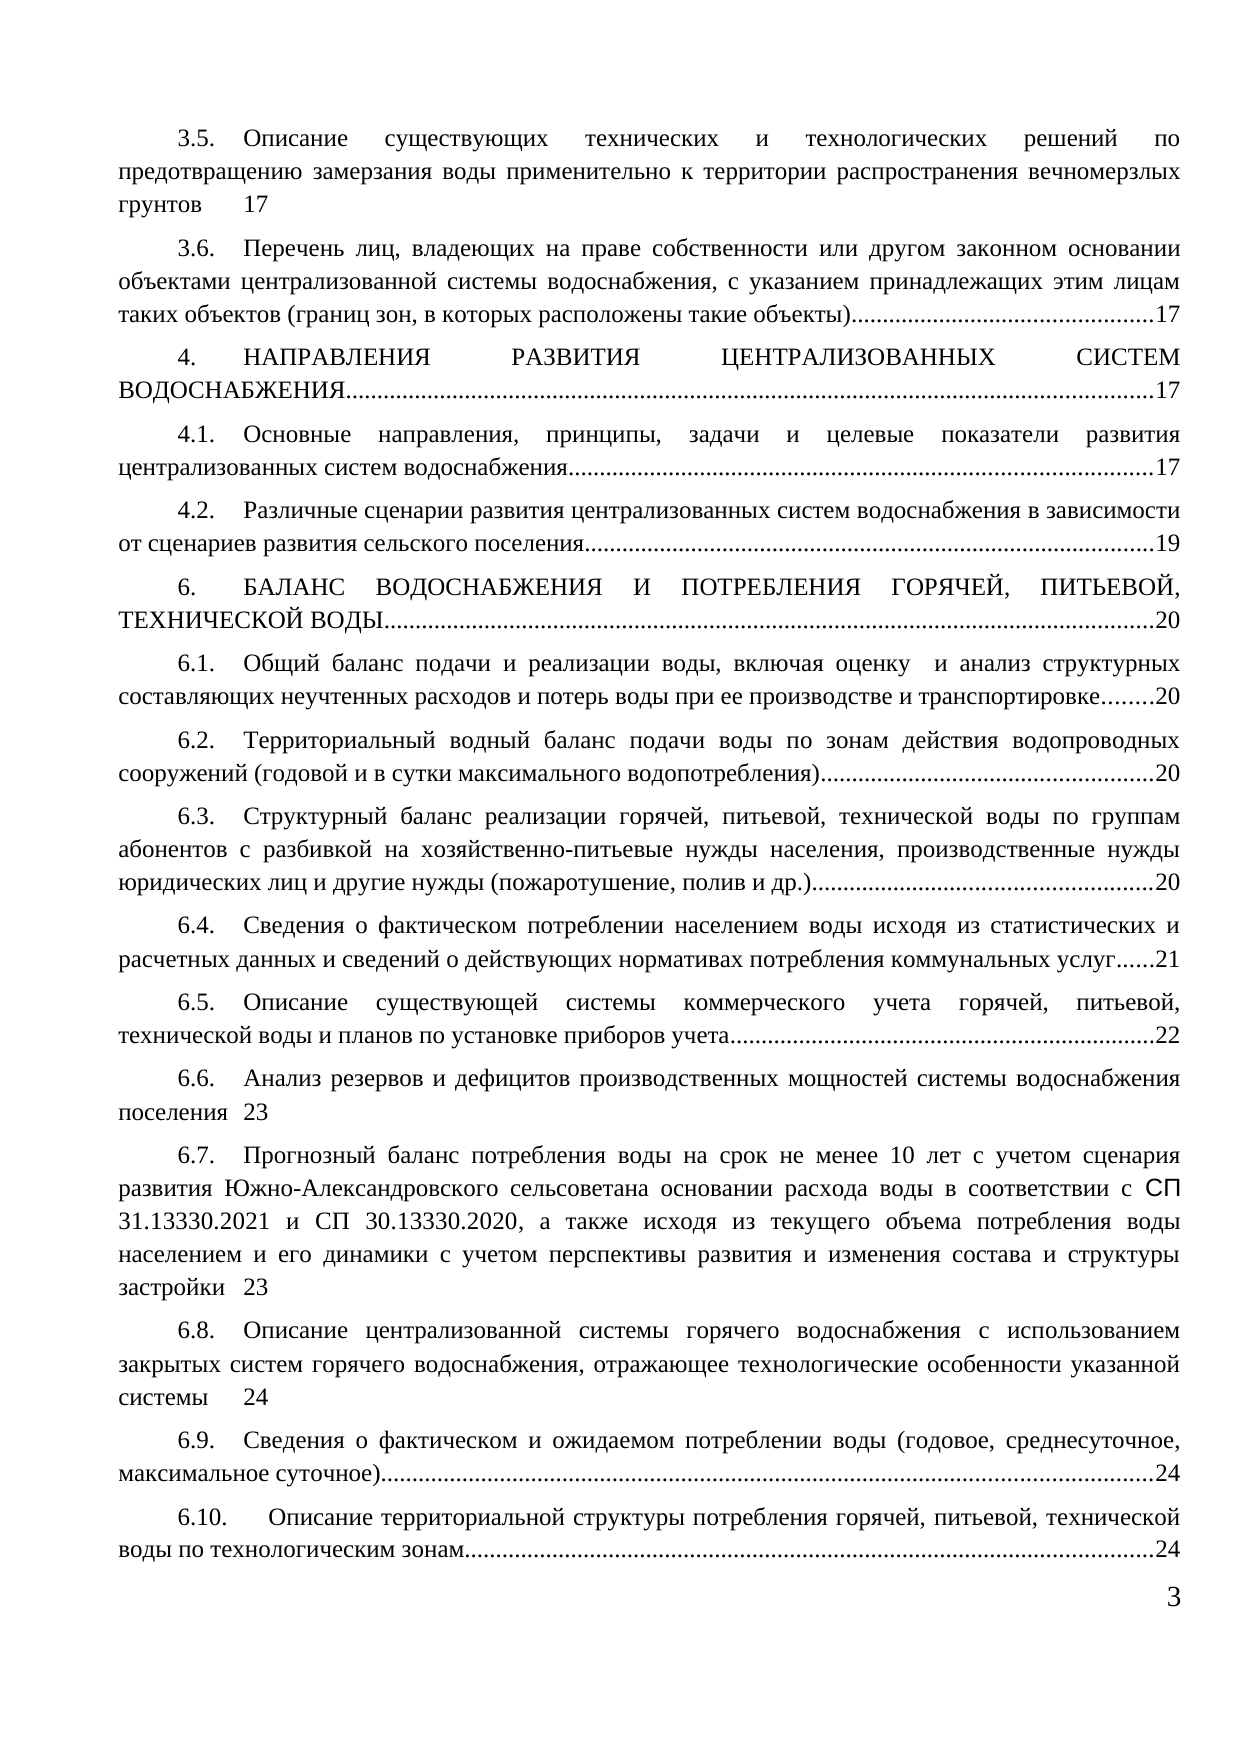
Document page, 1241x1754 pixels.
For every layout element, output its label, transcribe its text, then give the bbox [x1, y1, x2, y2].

text 6.1. Общий баланс подачи и реализации воды, включая оценку и анализ структурных составляющих неучтенных расходов и потерь воды при ее производстве и транспортировке 20 [118, 648, 1181, 710]
text 3.5. Описание существующих технических и технологических решений по предотвращению замерзания воды применительно к территории распространения вечномерзлых грунтов 17 [118, 123, 1181, 218]
text 6. БАЛАНС ВОДОСНАБЖЕНИЯ И ПОТРЕБЛЕНИЯ ГОРЯЧЕЙ, ПИТЬЕВОЙ, ТЕХНИЧЕСКОЙ ВОДЫ 20 [118, 572, 1181, 633]
text 4.1. Основные направления, принципы, задачи и целевые показатели развития централизованных систем водоснабжения 17 [118, 419, 1181, 481]
text 4.2. Различные сценарии развития централизованных систем водоснабжения в зависимости от сценариев развития сельского поселения 19 [118, 495, 1181, 557]
text 6.4. Сведения о фактическом потреблении населением воды исходя из статистических и расчетных данных и сведений о действующих нормативах потребления коммунальных услуг 21 [118, 911, 1181, 972]
text 3.6. Перечень лиц, владеющих на праве собственности или другом законном основании объектами централизованной системы водоснабжения, с указанием принадлежащих этим лицам таких объектов (границ зон, в которых расположены такие объекты) 17 [118, 233, 1181, 328]
text 4. НАПРАВЛЕНИЯ РАЗВИТИЯ ЦЕНТРАЛИЗОВАННЫХ СИСТЕМ ВОДОСНАБЖЕНИЯ 17 [118, 342, 1181, 404]
text 6.2. Территориальный водный баланс подачи воды по зонам действия водопроводных сооружений (годовой и в сутки максимального водопотребления) 20 [118, 725, 1181, 786]
text 6.10. Описание территориальной структуры потребления горячей, питьевой, технической воды по технологическим зонам 24 [118, 1502, 1181, 1563]
text 6.5. Описание существующей системы коммерческого учета горячей, питьевой, технической воды и планов по установке приборов учета 22 [118, 987, 1181, 1049]
text 6.7. Прогнозный баланс потребления воды на срок не менее 10 лет с учетом сценария развития Южно-Александровского сельсоветана основании расхода воды в соответствии с СП 31.13330.2021 и СП 30.13330.2020, а также исходя из текущего объема потребления воды населением и его динамики с учетом перспективы развития и изменения состава и структуры застройки 23 [118, 1140, 1181, 1301]
text 6.3. Структурный баланс реализации горячей, питьевой, технической воды по группам абонентов с разбивкой на хозяйственно-питьевые нужды населения, производственные нужды юридических лиц и другие нужды (пожаротушение, полив и др.) 20 [118, 801, 1181, 896]
text 6.6. Анализ резервов и дефицитов производственных мощностей системы водоснабжения поселения 23 [118, 1063, 1181, 1125]
text 6.9. Сведения о фактическом и ожидаемом потреблении воды (годовое, среднесуточное, максимальное суточное) 24 [118, 1425, 1181, 1487]
text 6.8. Описание централизованной системы горячего водоснабжения с использованием закрытых систем горячего водоснабжения, отражающее технологические особенности указанной системы 24 [118, 1316, 1181, 1410]
